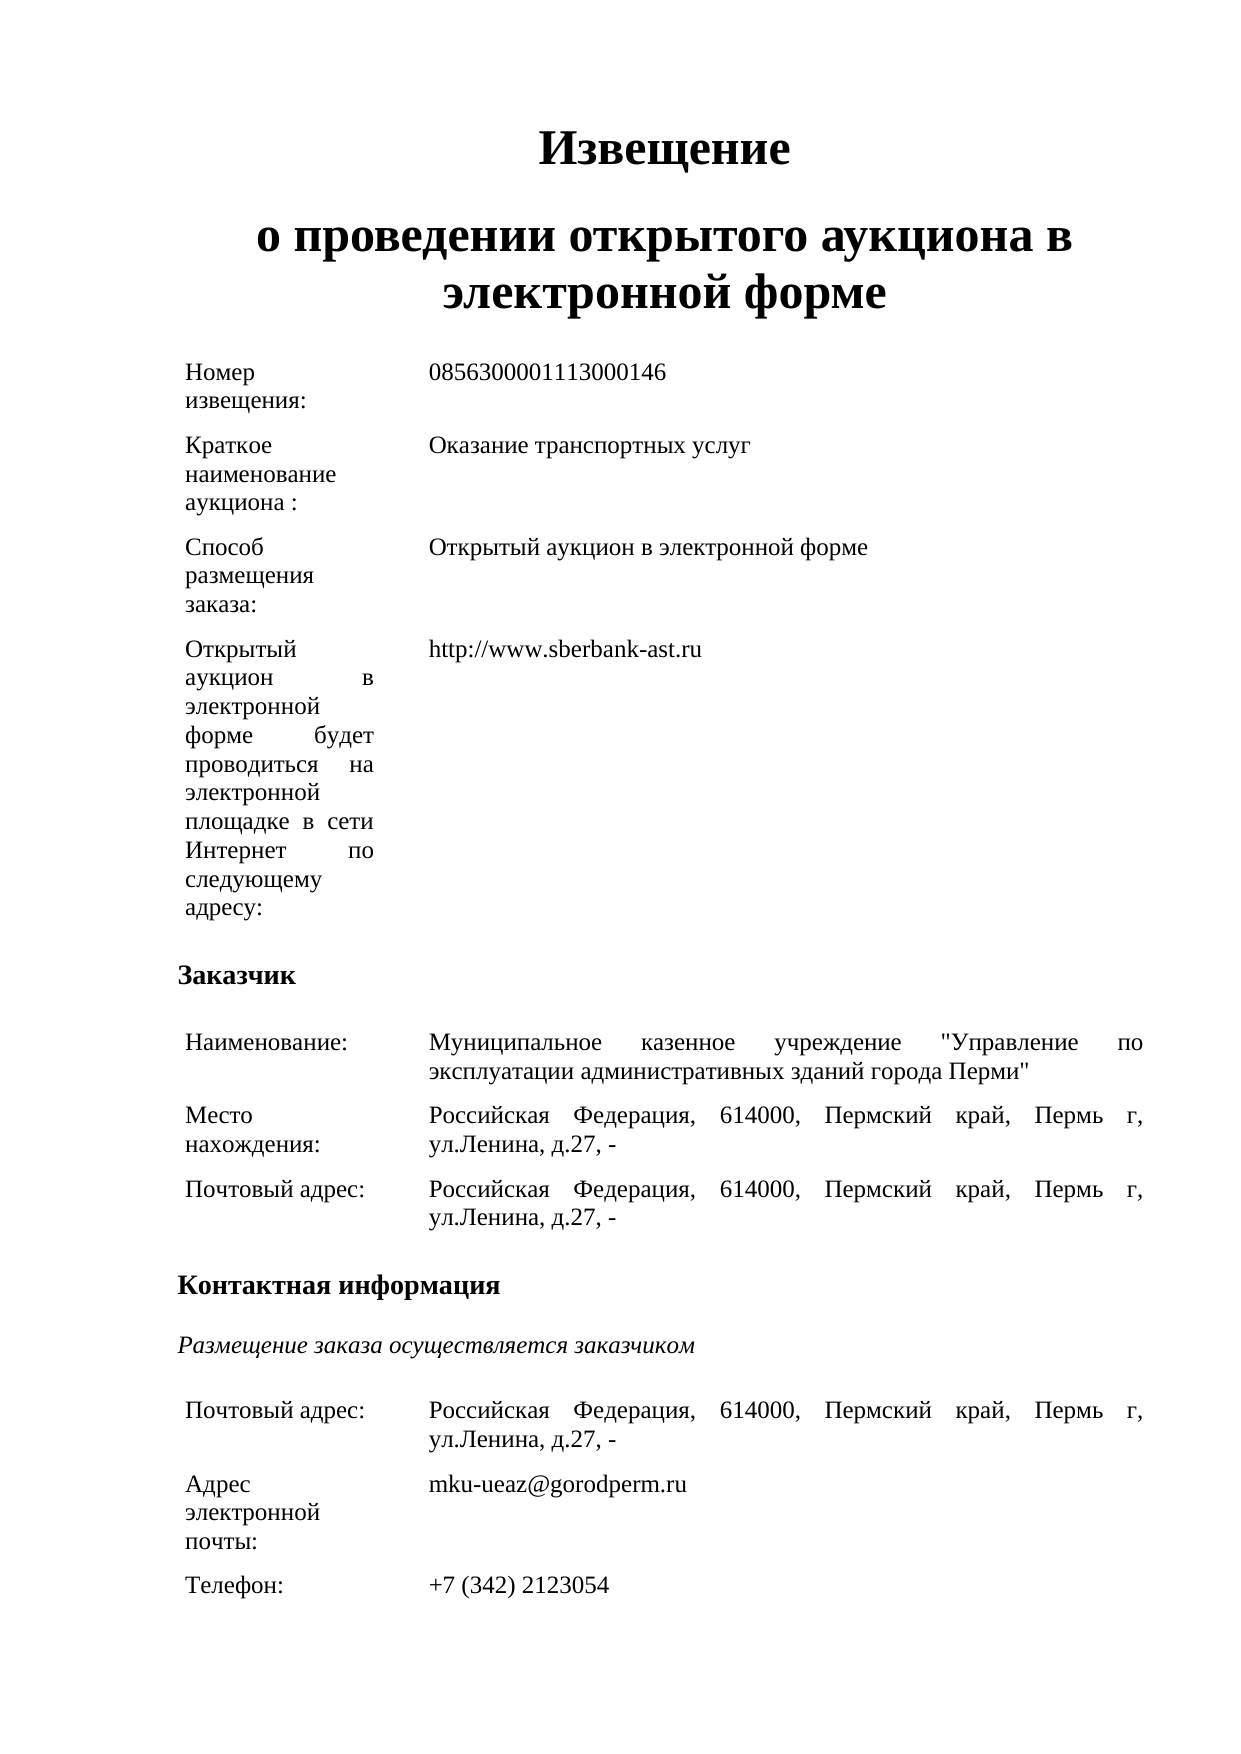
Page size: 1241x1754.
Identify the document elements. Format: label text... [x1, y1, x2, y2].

table_cell Почтовый адрес: [177, 1166, 421, 1239]
table_header 0856300001113000146 [421, 349, 1152, 422]
table_header Наименование: [177, 1020, 421, 1093]
table_cell Телефон: [177, 1563, 421, 1607]
table_cell Способ размещения заказа: [177, 524, 421, 626]
table_cell mku-ueaz@gorodperm.ru [421, 1461, 1152, 1563]
table_header Номер извещения: [177, 349, 421, 422]
text о проведении открытого аукциона в электронной форме [177, 205, 1152, 320]
text Заказчик [177, 958, 1152, 991]
table_cell Адрес электронной почты: [177, 1461, 421, 1563]
table_cell http://www.sberbank-ast.ru [421, 626, 1152, 929]
table_cell Место нахождения: [177, 1093, 421, 1166]
table_cell Открытый аукцион в электронной форме будет проводиться на электронной площадке в сети Интернет по следующему адресу: [177, 626, 421, 929]
table_cell Оказание транспортных услуг [421, 422, 1152, 524]
text Извещение [177, 118, 1152, 176]
table_cell Российская Федерация, 614000, Пермский край, Пермь г, ул.Ленина, д.27, - [421, 1093, 1152, 1166]
table_header Почтовый адрес: [177, 1388, 421, 1461]
text Размещение заказа осуществляется заказчиком [177, 1330, 1152, 1358]
table_cell +7 (342) 2123054 [421, 1563, 1152, 1607]
table_header Российская Федерация, 614000, Пермский край, Пермь г, ул.Ленина, д.27, - [421, 1388, 1152, 1461]
table_header Муниципальное казенное учреждение "Управление по эксплуатации административных зданий города Перми" [421, 1020, 1152, 1093]
table_cell Российская Федерация, 614000, Пермский край, Пермь г, ул.Ленина, д.27, - [421, 1166, 1152, 1239]
table_cell Открытый аукцион в электронной форме [421, 524, 1152, 626]
table_cell Краткое наименование аукциона : [177, 422, 421, 524]
text Контактная информация [177, 1268, 1152, 1301]
